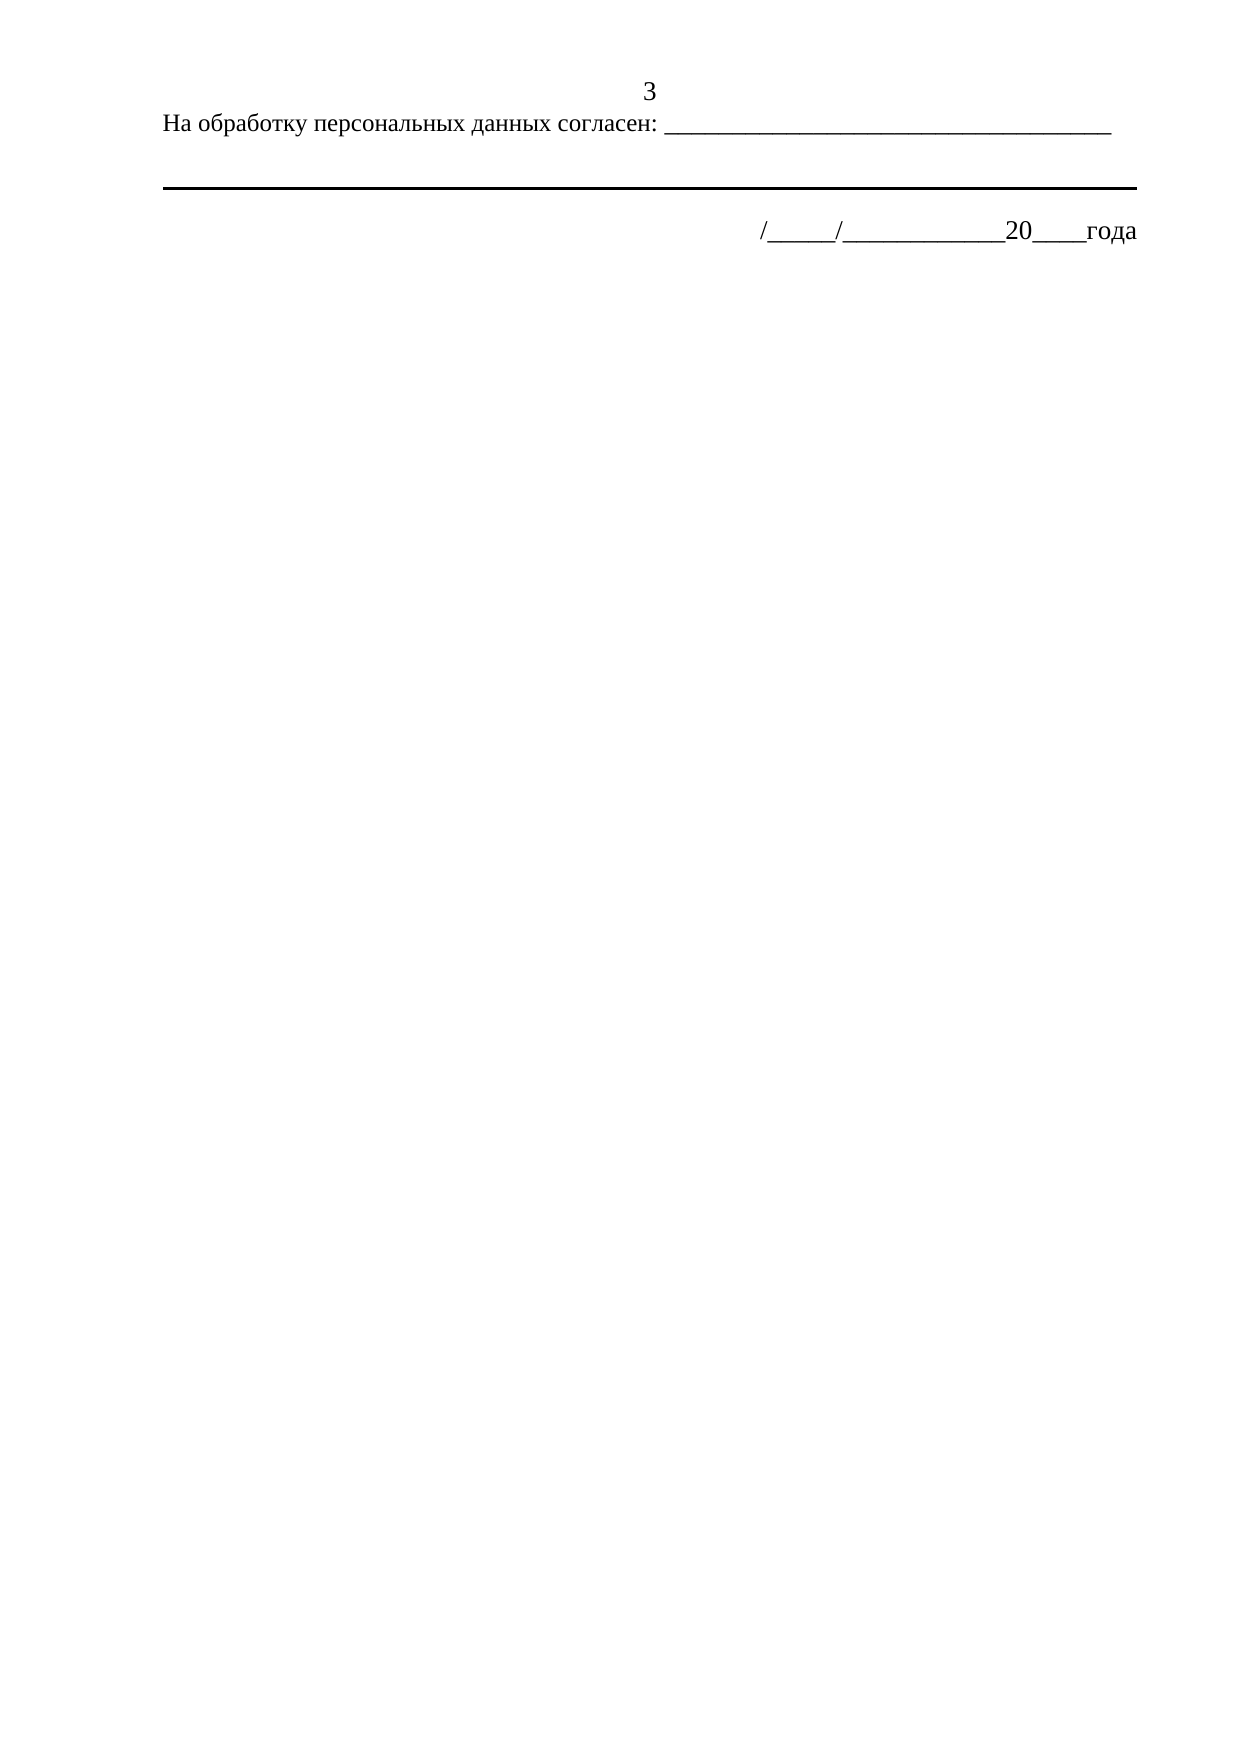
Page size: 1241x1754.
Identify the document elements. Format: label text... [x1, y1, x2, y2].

text На обработку персональных данных согласен: _________________________________ [162, 106, 1137, 190]
text /_____/____________20____года [162, 214, 1137, 246]
